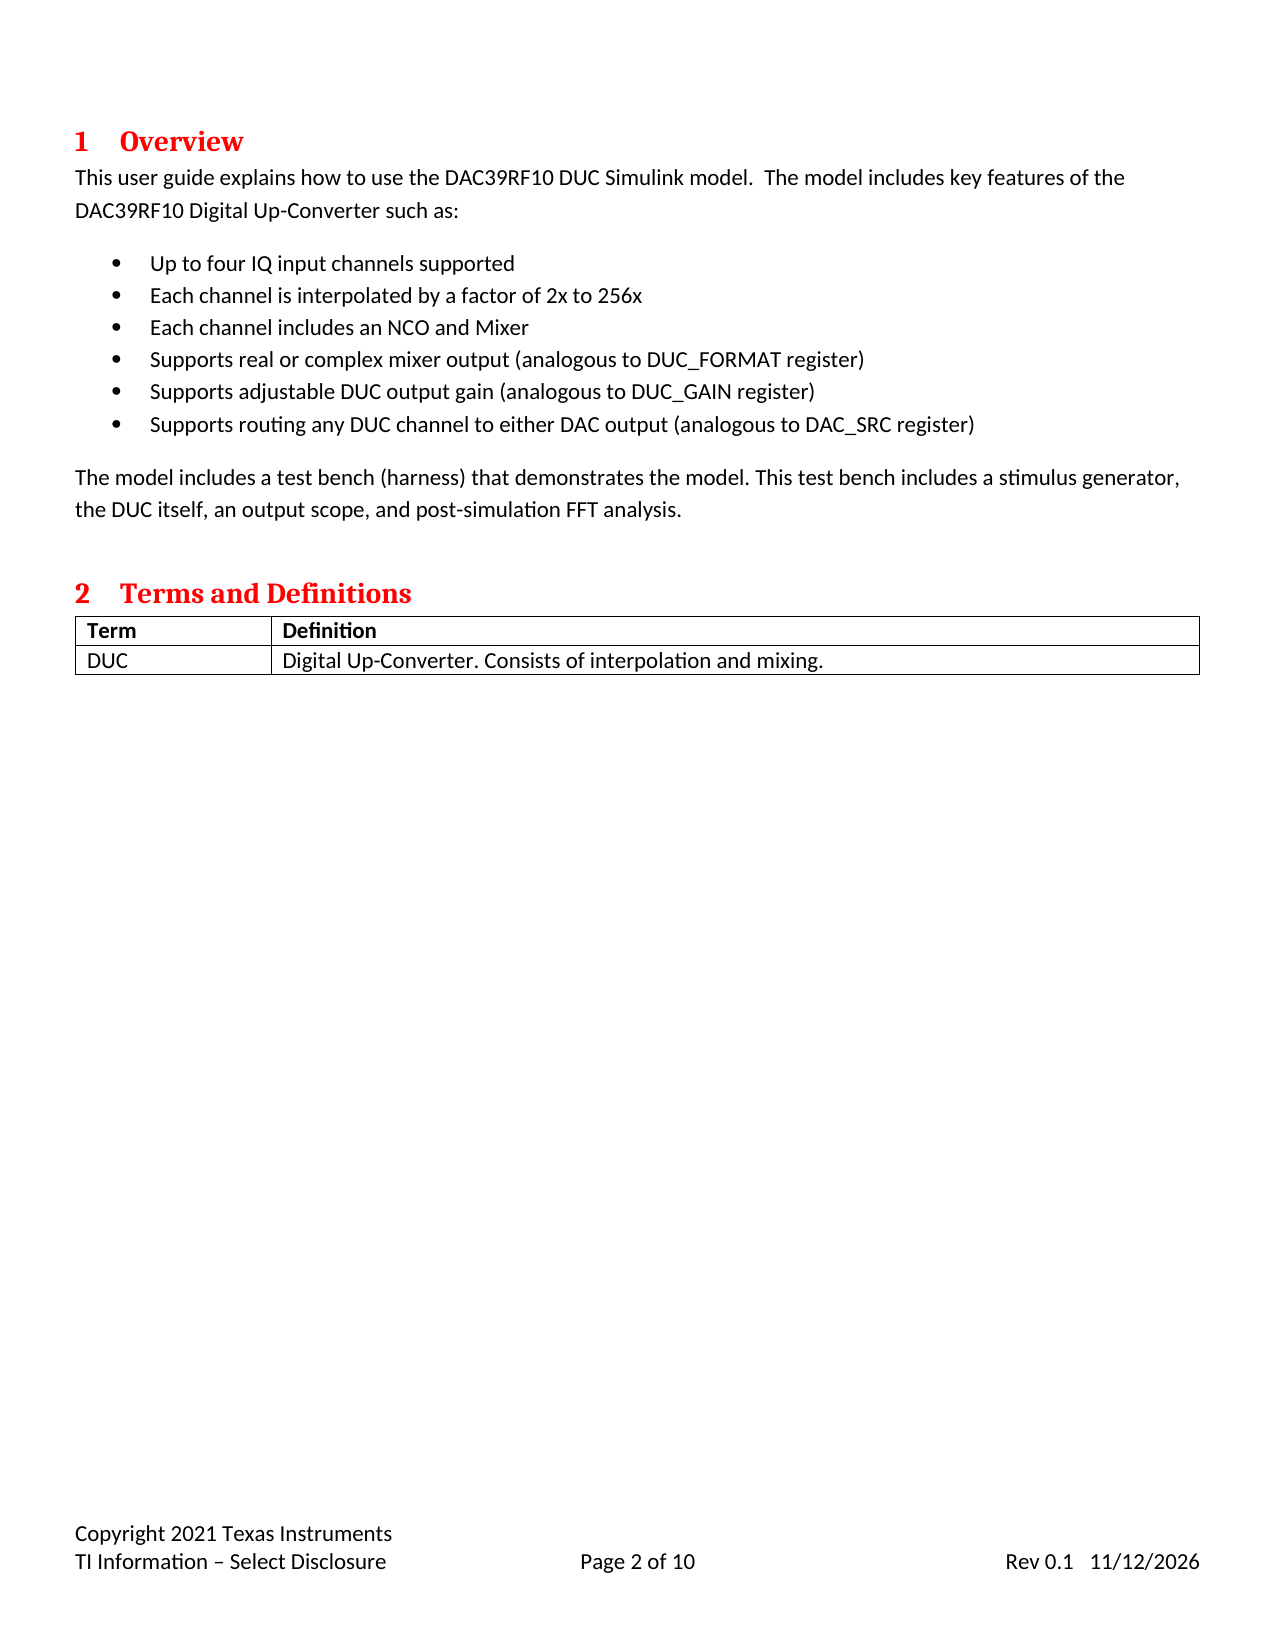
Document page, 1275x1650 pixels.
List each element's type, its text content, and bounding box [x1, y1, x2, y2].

table_header Term [76, 617, 271, 645]
list Supports routing any DUC channel to either DAC output (analogous to DAC_SRC register) [112, 410, 1200, 438]
list Each channel is interpolated by a factor of 2x to 256x [112, 281, 1200, 309]
list Up to four IQ input channels supported [112, 249, 1200, 277]
subtitle Overview [75, 125, 1200, 158]
subtitle Terms and Definitions [75, 577, 1200, 611]
table_cell DUC [76, 646, 271, 674]
text The model includes a test bench (harness) that demonstrates the model. This test bench includes a stimulus generator, the DUC itself, an output scope, and post-simulation FFT analysis. [75, 463, 1200, 523]
table_header Definition [272, 617, 1199, 645]
list Each channel includes an NCO and Mixer [112, 313, 1200, 341]
list Supports adjustable DUC output gain (analogous to DUC_GAIN register) [112, 377, 1200, 406]
list Supports real or complex mixer output (analogous to DUC_FORMAT register) [112, 345, 1200, 373]
text This user guide explains how to use the DAC39RF10 DUC Simulink model. The model includes key features of the DAC39RF10 Digital Up-Converter such as: [75, 163, 1200, 224]
table_cell Digital Up-Converter. Consists of interpolation and mixing. [272, 646, 1199, 674]
